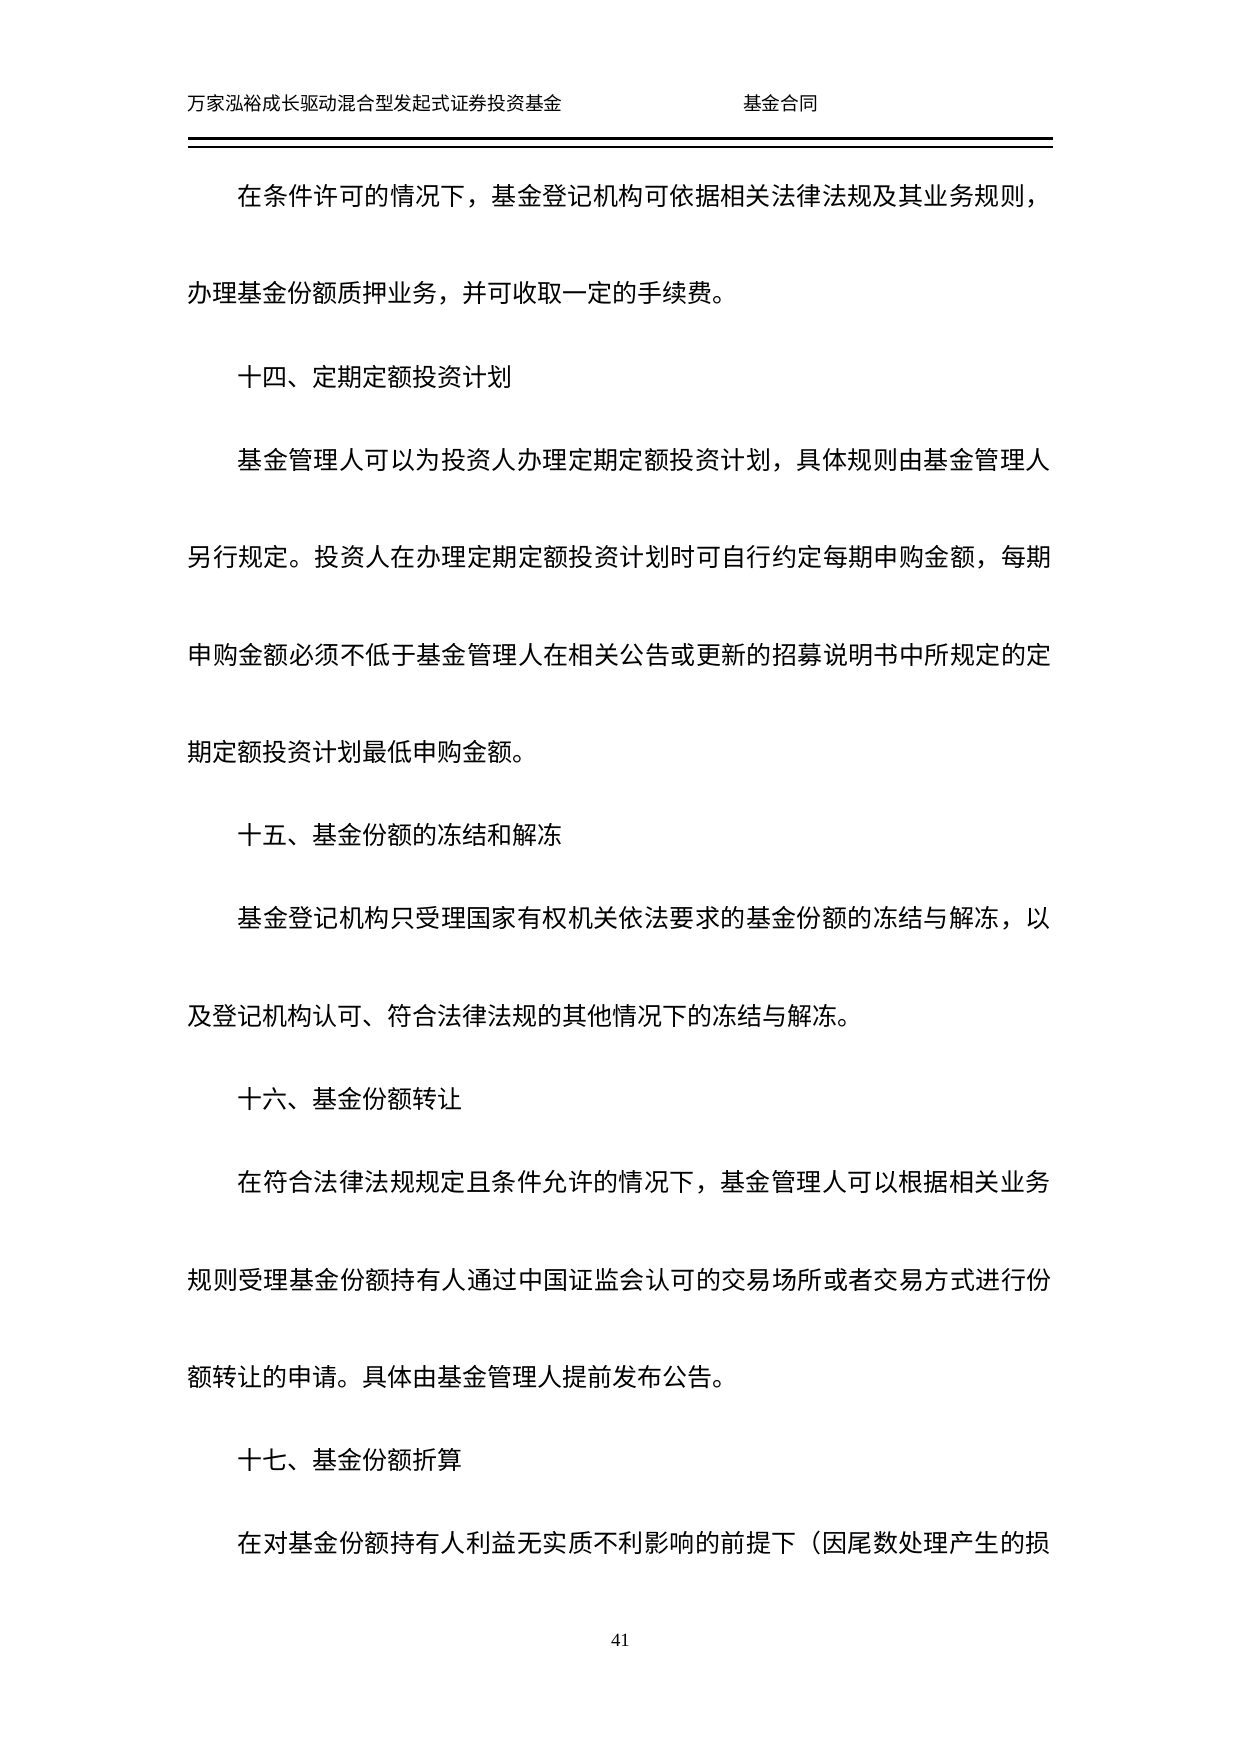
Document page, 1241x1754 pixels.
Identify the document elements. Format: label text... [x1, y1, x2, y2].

text 十六、基金份额转让 [187, 1065, 1053, 1130]
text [187, 1509, 1053, 1574]
text 十四、定期定额投资计划 [187, 343, 1053, 408]
text 十七、基金份额折算 [187, 1426, 1053, 1491]
text 在符合法律法规规定且条件允许的情况下，基金管理人可以根据相关业务规则受理基金份额持有人通过中国证监会认可的交易场所或者交易方式进行份额转让的申请。具体由基金管理人提前发布公告。 [187, 1148, 1053, 1408]
text 基金管理人可以为投资人办理定期定额投资计划，具体规则由基金管理人另行规定。投资人在办理定期定额投资计划时可自行约定每期申购金额，每期申购金额必须不低于基金管理人在相关公告或更新的招募说明书中所规定的定期定额投资计划最低申购金额。 [187, 426, 1053, 783]
text 在条件许可的情况下，基金登记机构可依据相关法律法规及其业务规则，办理基金份额质押业务，并可收取一定的手续费。 [187, 162, 1053, 324]
text 十五、基金份额的冻结和解冻 [187, 801, 1053, 866]
text 基金登记机构只受理国家有权机关依法要求的基金份额的冻结与解冻，以及登记机构认可、符合法律法规的其他情况下的冻结与解冻。 [187, 884, 1053, 1047]
